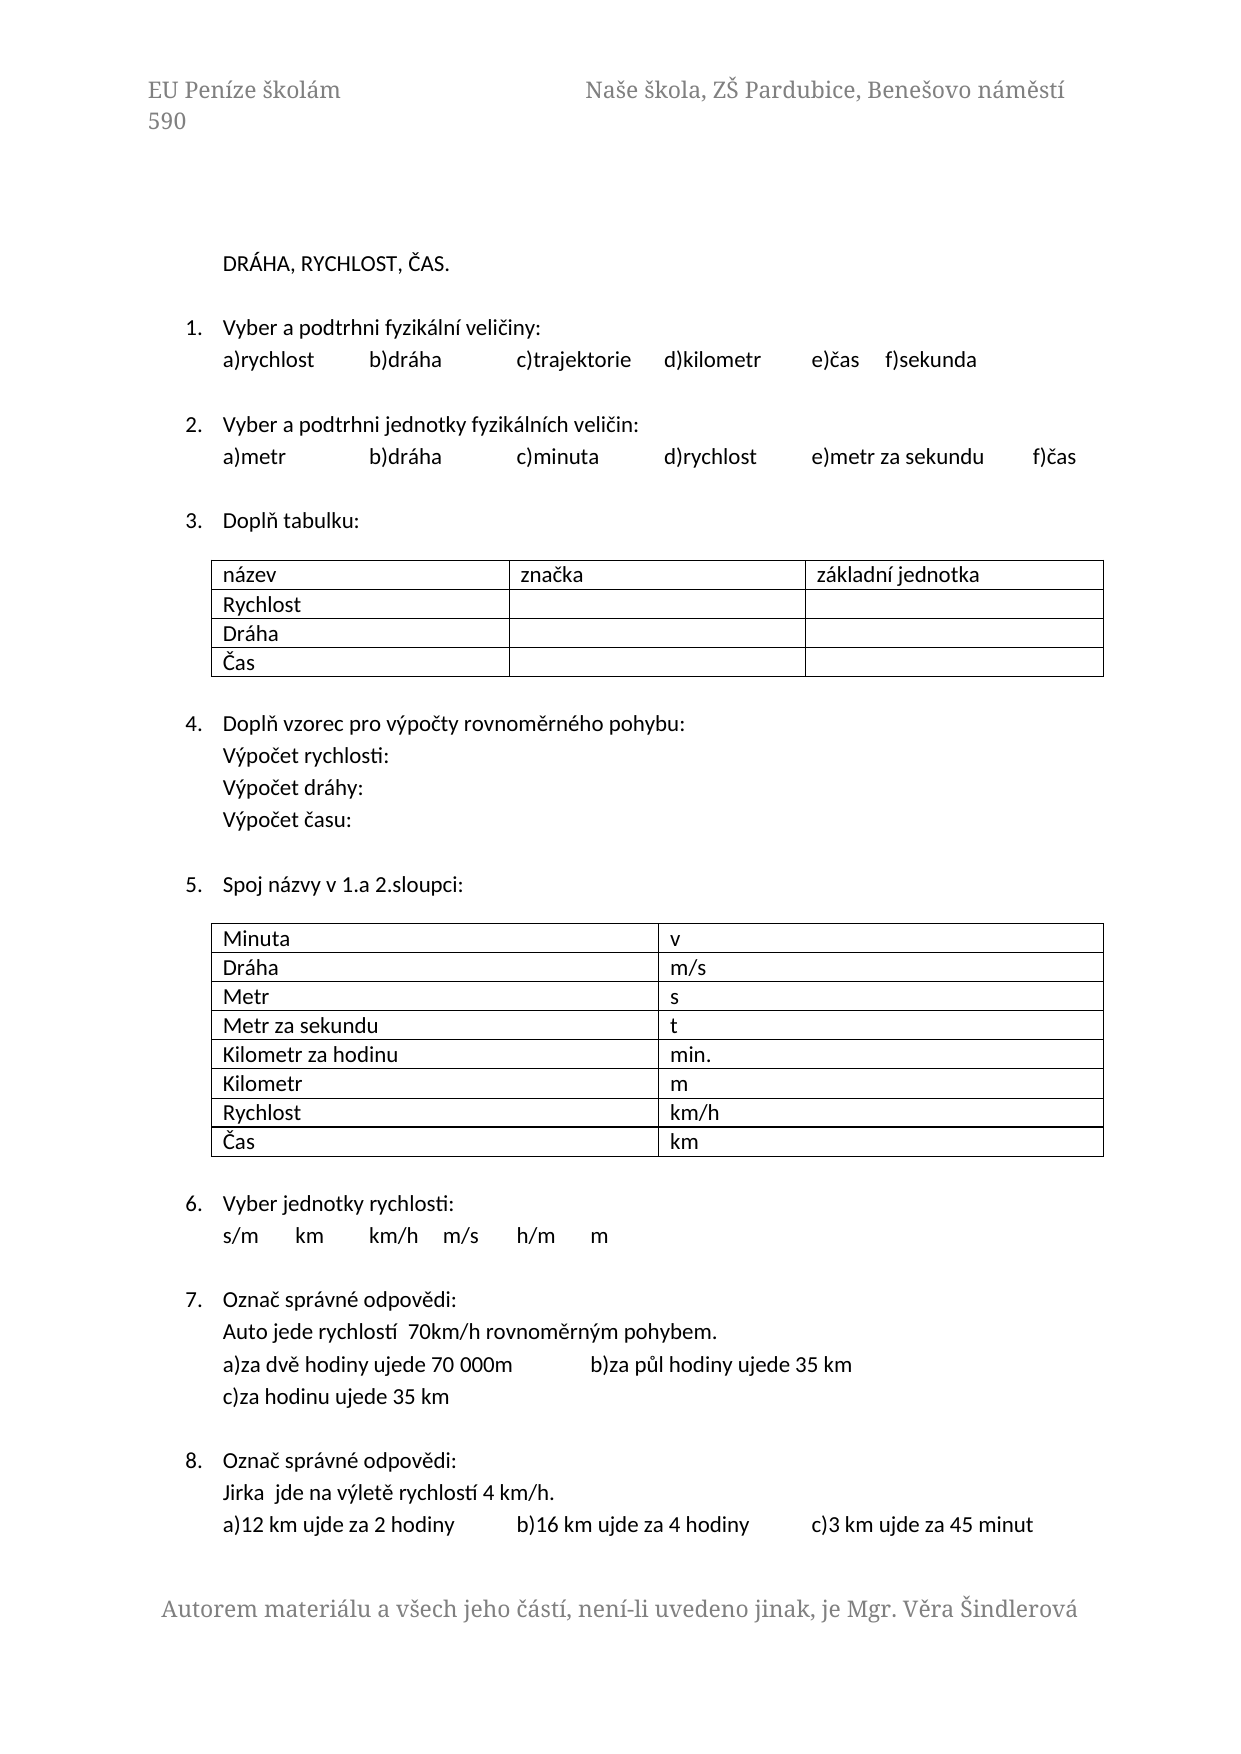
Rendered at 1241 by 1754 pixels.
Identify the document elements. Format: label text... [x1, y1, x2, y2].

list Výpočet rychlosti: [223, 741, 1093, 769]
table_cell m [659, 1069, 1103, 1097]
list s/m km km/h m/s h/m m [223, 1221, 1093, 1249]
table_cell Čas [212, 648, 509, 676]
list Označ správné odpovědi: [185, 1446, 1093, 1474]
table_cell min. [659, 1040, 1103, 1068]
list a)metr b)dráha c)minuta d)rychlost e)metr za sekundu f)čas [223, 442, 1093, 470]
table_header název [212, 561, 509, 589]
table_cell Kilometr [212, 1069, 658, 1097]
list Doplň vzorec pro výpočty rovnoměrného pohybu: [185, 709, 1093, 737]
table_cell Metr za sekundu [212, 1011, 658, 1039]
table_header Minuta [212, 924, 658, 952]
table_cell [806, 648, 1103, 676]
table_cell [806, 619, 1103, 647]
table_cell Čas [212, 1128, 658, 1156]
list Vyber a podtrhni fyzikální veličiny: [185, 313, 1093, 341]
list Vyber jednotky rychlosti: [185, 1189, 1093, 1217]
list Jirka jde na výletě rychlostí 4 km/h. [223, 1478, 1093, 1506]
table_cell Dráha [212, 953, 658, 981]
table_header základní jednotka [806, 561, 1103, 589]
list a)12 km ujde za 2 hodiny b)16 km ujde za 4 hodiny c)3 km ujde za 45 minut [223, 1511, 1093, 1539]
table_cell s [659, 982, 1103, 1010]
table_header značka [510, 561, 805, 589]
table_cell Kilometr za hodinu [212, 1040, 658, 1068]
table_cell [806, 590, 1103, 618]
table_cell Dráha [212, 619, 509, 647]
table_cell Metr [212, 982, 658, 1010]
table_cell t [659, 1011, 1103, 1039]
table_cell Rychlost [212, 1099, 658, 1126]
table_cell [510, 648, 805, 676]
table_cell Rychlost [212, 590, 509, 618]
list c)za hodinu ujede 35 km [223, 1382, 1093, 1410]
list a)za dvě hodiny ujede 70 000m b)za půl hodiny ujede 35 km [223, 1350, 1093, 1378]
table_cell [510, 590, 805, 618]
table_header v [659, 924, 1103, 952]
table_cell m/s [659, 953, 1103, 981]
table_cell km [659, 1128, 1103, 1156]
list Doplň tabulku: [185, 507, 1093, 534]
table_cell [510, 619, 805, 647]
list a)rychlost b)dráha c)trajektorie d)kilometr e)čas f)sekunda [223, 346, 1093, 374]
list Označ správné odpovědi: [185, 1285, 1093, 1313]
list Vyber a podtrhni jednotky fyzikálních veličin: [185, 410, 1093, 438]
list Výpočet dráhy: [223, 773, 1093, 801]
list Výpočet času: [223, 806, 1093, 834]
list DRÁHA, RYCHLOST, ČAS. [223, 249, 1093, 277]
list Auto jede rychlostí 70km/h rovnoměrným pohybem. [223, 1317, 1093, 1346]
list Spoj názvy v 1.a 2.sloupci: [185, 870, 1093, 898]
table_cell km/h [659, 1099, 1103, 1126]
